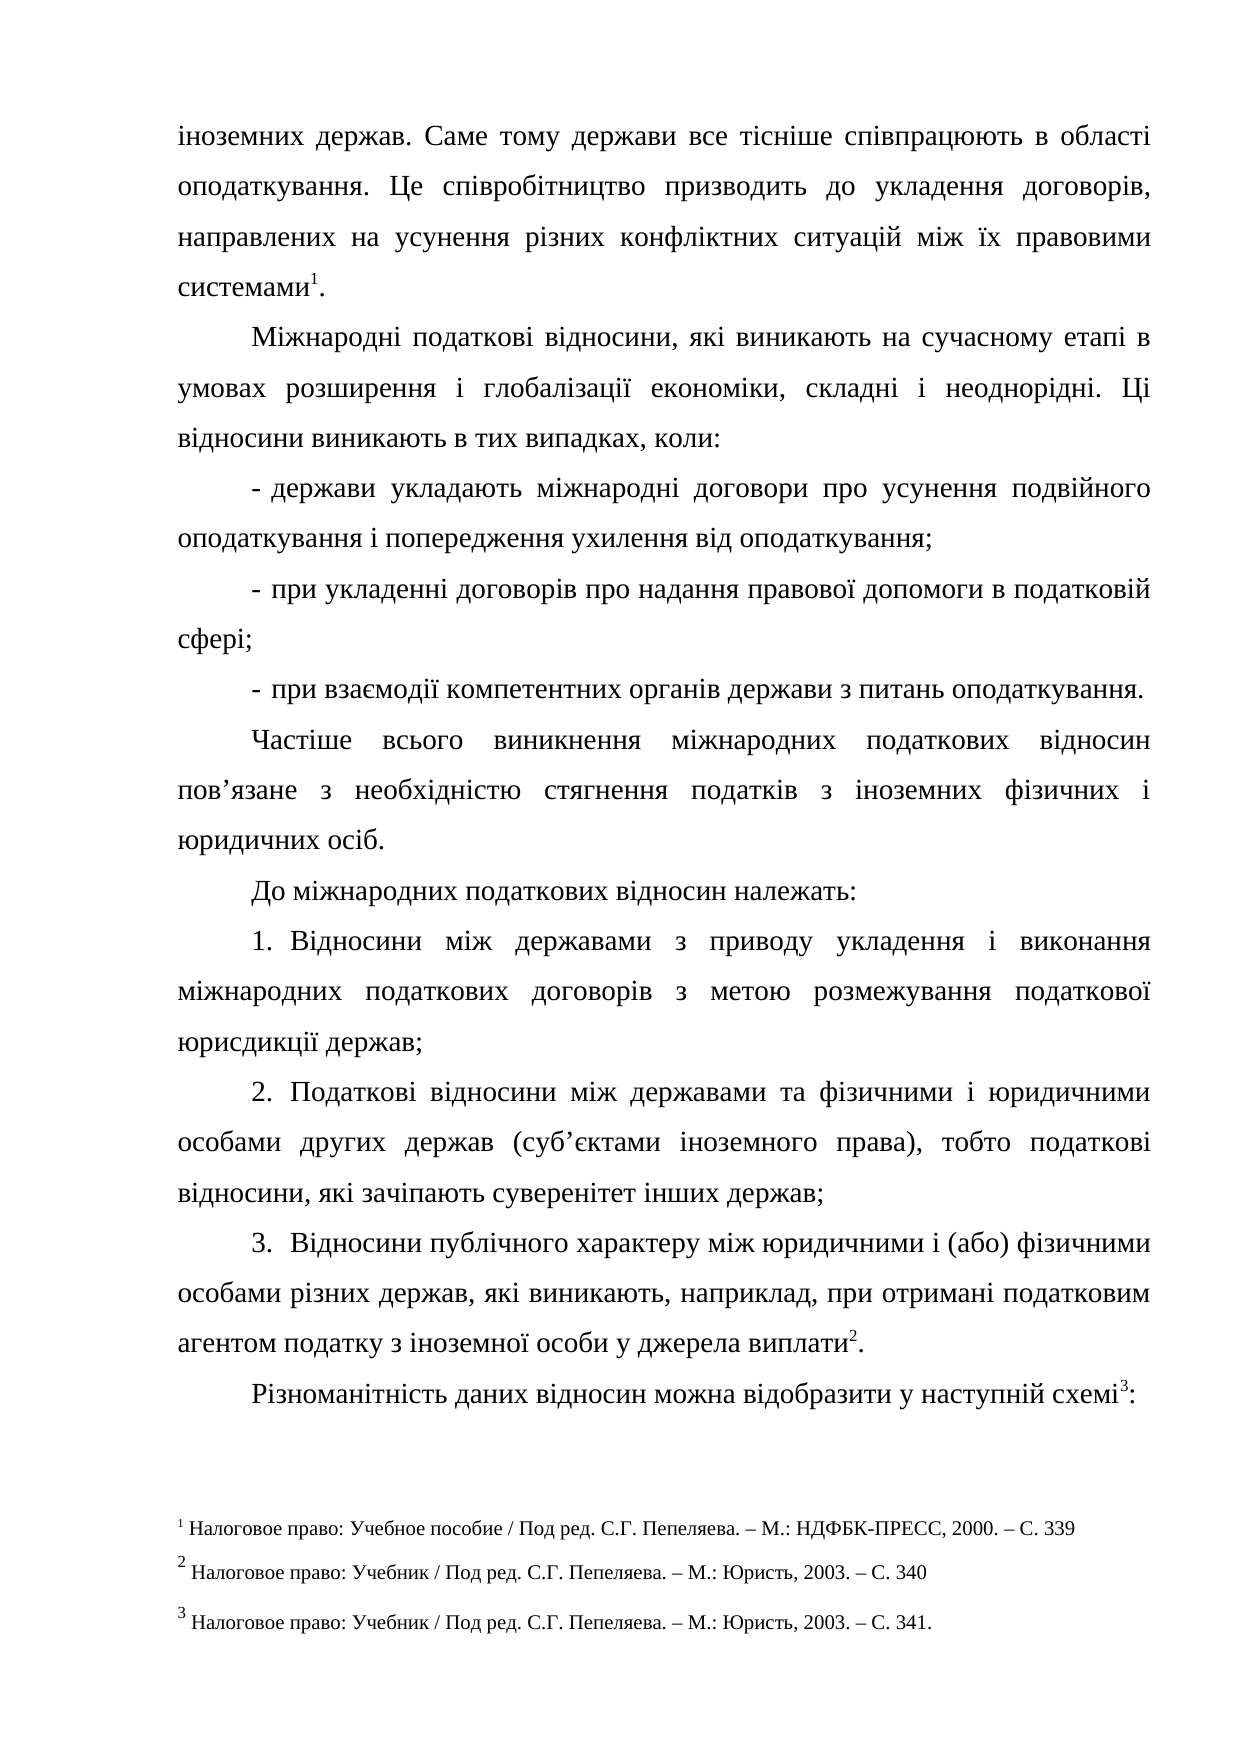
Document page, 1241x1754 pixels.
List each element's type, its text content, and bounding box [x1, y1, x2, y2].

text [177, 118, 1152, 303]
list Відносини між державами з приводу укладення і виконання міжнародних податкових договорів з метою розмежування податкової юрисдикції держав; [177, 923, 1152, 1057]
list Податкові відносини між державами та фізичними і юридичними особами других держав (суб’єктами іноземного права), тобто податкові відносини, які зачіпають суверенітет інших держав; [177, 1074, 1152, 1208]
text Різноманітність даних відносин можна відобразити у наступній схемі: [177, 1376, 1152, 1409]
text До міжнародних податкових відносин належать: [177, 873, 1152, 906]
list держави укладають міжнародні договори про усунення подвійного оподаткування і попередження ухилення від оподаткування; [177, 470, 1152, 554]
text Частіше всього виникнення міжнародних податкових відносин пов’язане з необхідністю стягнення податків з іноземних фізичних і юридичних осіб. [177, 722, 1152, 856]
list Відносини публічного характеру між юридичними і (або) фізичними особами різних держав, які виникають, наприклад, при отримані податковим агентом податку з іноземної особи у джерела виплати. [177, 1225, 1152, 1359]
list при взаємодії компетентних органів держави з питань оподаткування. [177, 672, 1152, 705]
list при укладенні договорів про надання правової допомоги в податковій сфері; [177, 571, 1152, 655]
text Міжнародні податкові відносини, які виникають на сучасному етапі в умовах розширення і глобалізації економіки, складні і неоднорідні. Ці відносини виникають в тих випадках, коли: [177, 319, 1152, 453]
